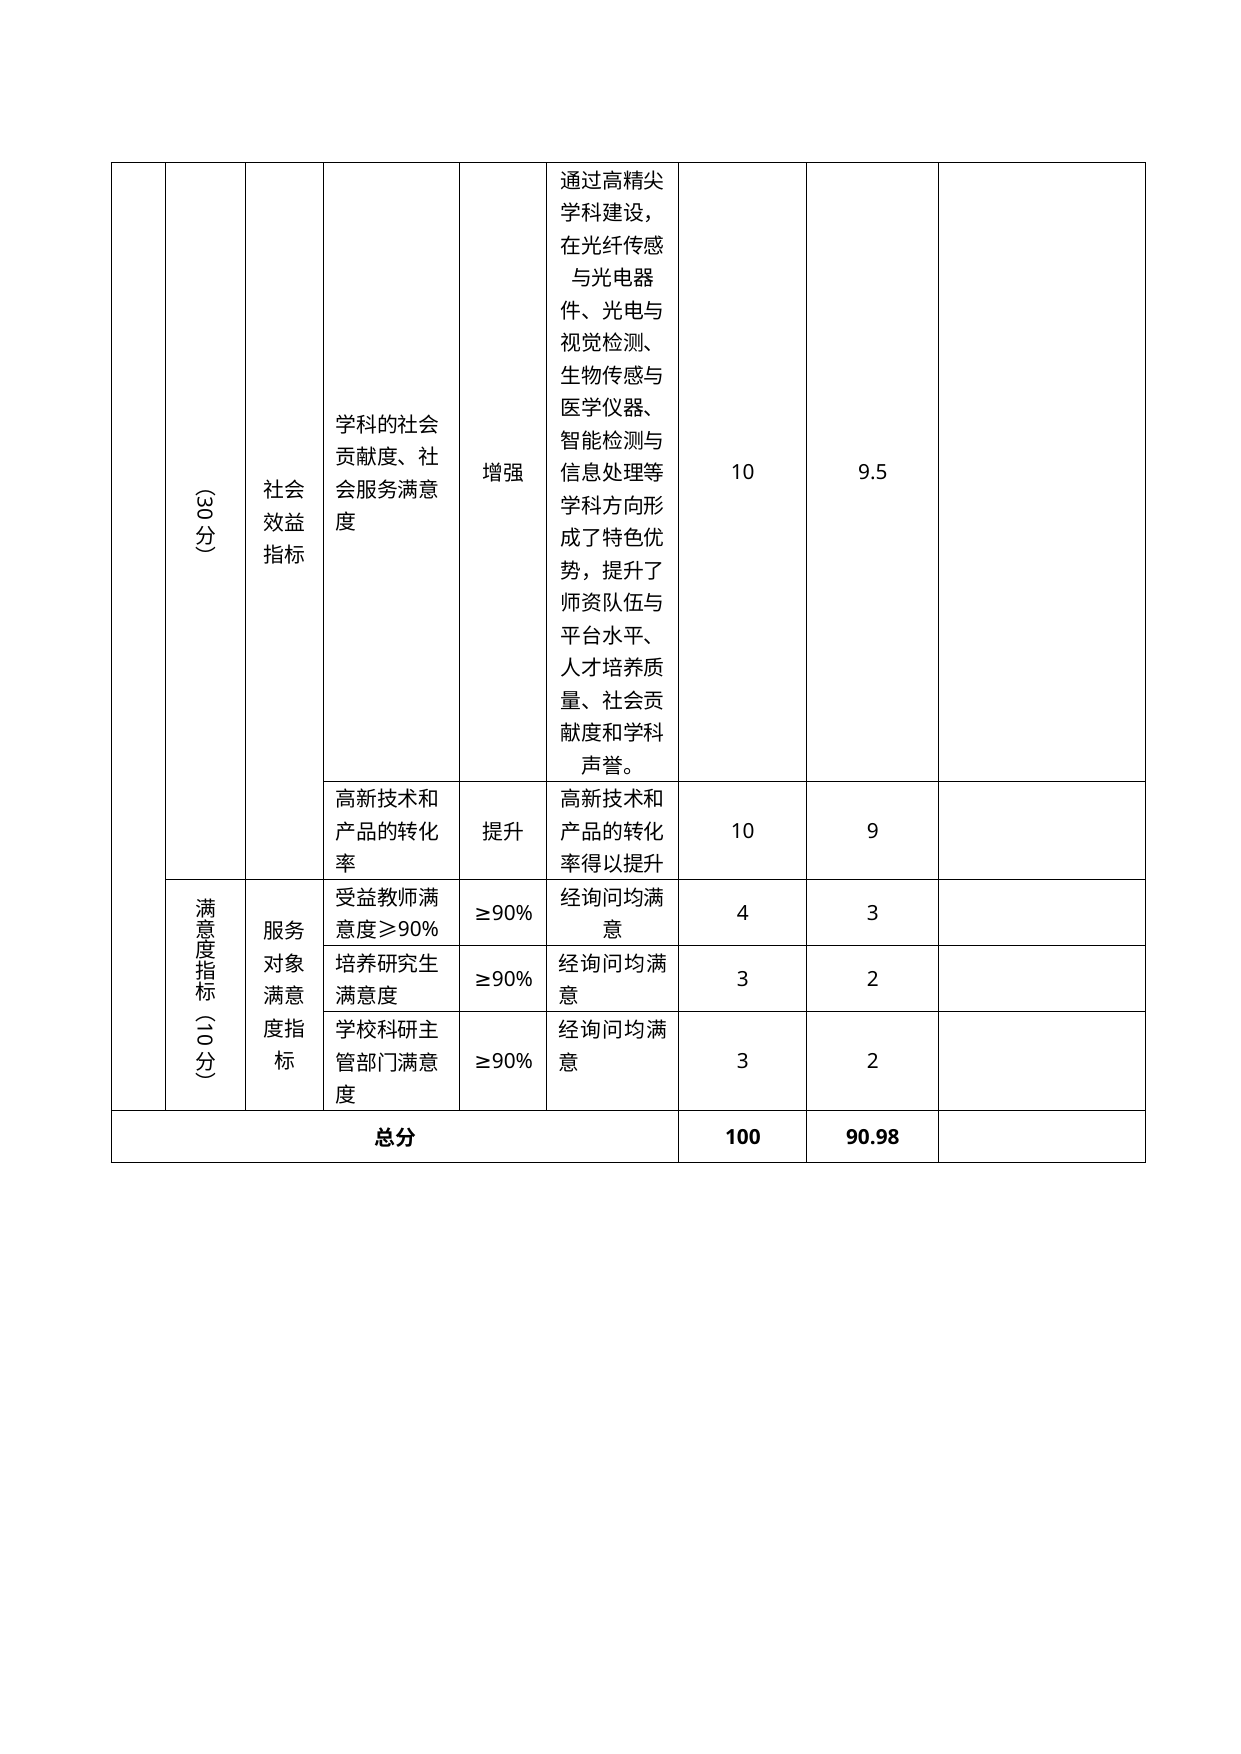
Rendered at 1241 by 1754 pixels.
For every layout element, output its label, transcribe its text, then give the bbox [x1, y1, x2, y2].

table_cell [939, 880, 1145, 945]
table_cell 学科的社会贡献度、社会服务满意度 [324, 163, 459, 781]
table_cell 增强 [460, 163, 546, 781]
table_cell ≥90% [460, 946, 546, 1011]
table_cell ≥90% [460, 1012, 546, 1110]
table_cell [939, 946, 1145, 1011]
table_cell 通过高精尖学科建设，在光纤传感与光电器件、光电与视觉检测、生物传感与医学仪器、智能检测与信息处理等学科方向形成了特色优势，提升了师资队伍与平台水平、人才培养质量、社会贡献度和学科声誉。 [547, 163, 678, 781]
table_cell 经询问均满意 [547, 946, 678, 1011]
table_cell 9 [807, 782, 938, 879]
table_cell 4 [679, 880, 806, 945]
table_cell 3 [679, 946, 806, 1011]
table_cell [939, 163, 1145, 781]
table_cell 高新技术和产品的转化率 [324, 782, 459, 879]
table_cell 社会效益指标 [246, 163, 323, 879]
table_cell 提升 [460, 782, 546, 879]
table_cell 90.98 [807, 1111, 938, 1162]
table_cell 3 [807, 880, 938, 945]
table_cell 经询问均满意 [547, 880, 678, 945]
table_cell 满意度指标（10分） [166, 880, 245, 1110]
table_cell 培养研究生满意度 [324, 946, 459, 1011]
table_cell 3 [679, 1012, 806, 1110]
table_cell [939, 1111, 1145, 1162]
table_cell 10 [679, 163, 806, 781]
table_cell [939, 1012, 1145, 1110]
table_cell 服务对象满意度指标 [246, 880, 323, 1110]
table_cell 学校科研主管部门满意度 [324, 1012, 459, 1110]
table_cell 2 [807, 1012, 938, 1110]
table_cell 受益教师满意度≥90% [324, 880, 459, 945]
table_cell 2 [807, 946, 938, 1011]
table_cell 高新技术和产品的转化率得以提升 [547, 782, 678, 879]
table_cell 9.5 [807, 163, 938, 781]
table_cell 总分 [112, 1111, 678, 1162]
table_cell ≥90% [460, 880, 546, 945]
table_cell 经询问均满意 [547, 1012, 678, 1110]
table_cell 效益指标 （30分） [166, 163, 245, 879]
table_cell 10 [679, 782, 806, 879]
table_cell [939, 782, 1145, 879]
table_cell 100 [679, 1111, 806, 1162]
